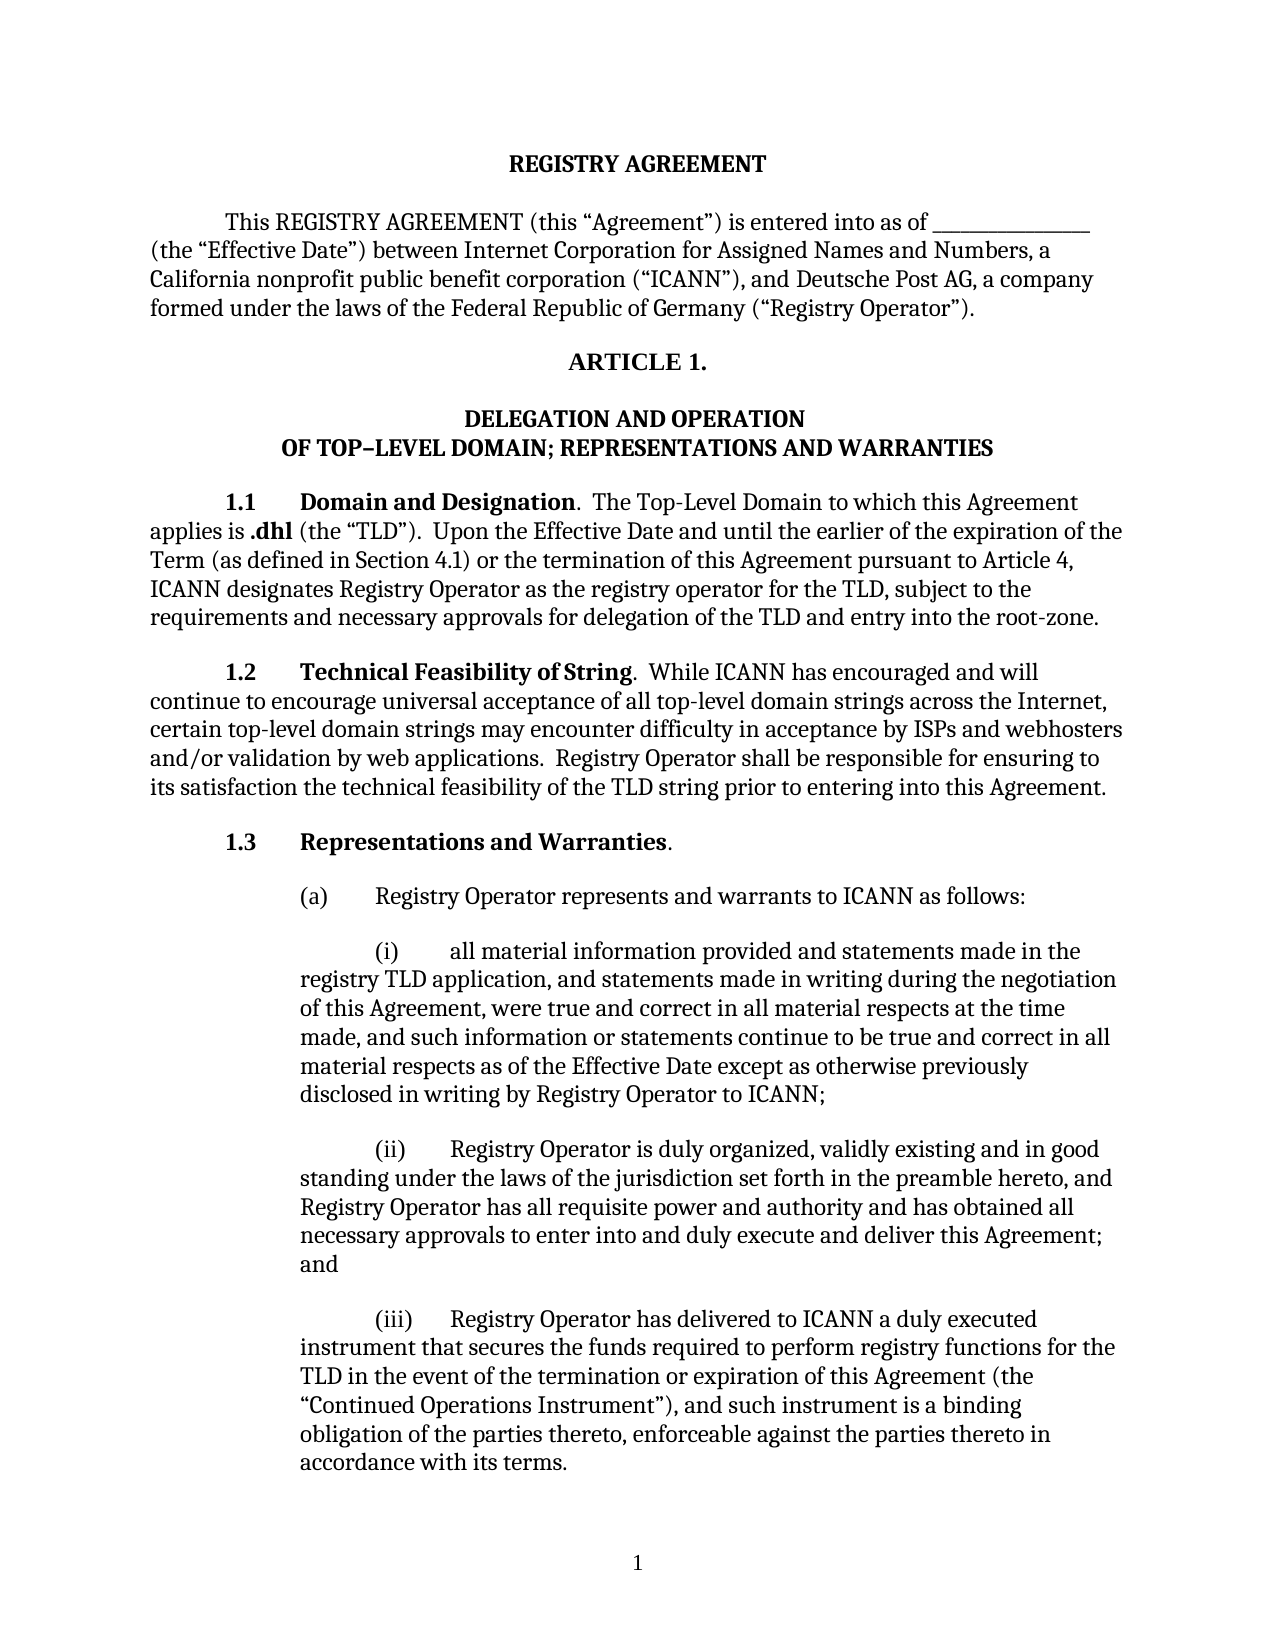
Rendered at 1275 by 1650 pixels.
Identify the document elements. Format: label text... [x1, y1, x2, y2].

text Registry Operator represents and warrants to ICANN as follows: [150, 881, 1125, 911]
text Representations and Warranties. [150, 827, 1125, 856]
title REGISTRY AGREEMENT [150, 150, 1125, 179]
text DELEGATION AND OPERATION OF TOP–LEVEL DOMAIN; REPRESENTATIONS AND WARRANTIES [150, 347, 1125, 462]
text Registry Operator has delivered to ICANN a duly executed instrument that secures the funds required to perform registry functions for the TLD in the event of the termination or expiration of this Agreement (the “Continued Operations Instrument”), and such instrument is a binding obligation of the parties thereto, enforceable against the parties thereto in accordance with its terms. [300, 1304, 1125, 1477]
text Domain and Designation. The Top-Level Domain to which this Agreement applies is .dhl (the “TLD”). Upon the Effective Date and until the earlier of the expiration of the Term (as defined in Section 4.1) or the termination of this Agreement pursuant to Article 4, ICANN designates Registry Operator as the registry operator for the TLD, subject to the requirements and necessary approvals for delegation of the TLD and entry into the root-zone. [150, 487, 1125, 632]
text Technical Feasibility of String. While ICANN has encouraged and will continue to encourage universal acceptance of all top-level domain strings across the Internet, certain top-level domain strings may encounter difficulty in acceptance by ISPs and webhosters and/or validation by web applications. Registry Operator shall be responsible for ensuring to its satisfaction the technical feasibility of the TLD string prior to entering into this Agreement. [150, 657, 1125, 802]
text Registry Operator is duly organized, validly existing and in good standing under the laws of the jurisdiction set forth in the preamble hereto, and Registry Operator has all requisite power and authority and has obtained all necessary approvals to enter into and duly execute and deliver this Agreement; and [300, 1134, 1125, 1279]
text This REGISTRY AGREEMENT (this “Agreement”) is entered into as of _________________ (the “Effective Date”) between Internet Corporation for Assigned Names and Numbers, a California nonprofit public benefit corporation (“ICANN”), and Deutsche Post AG, a company formed under the laws of the Federal Republic of Germany (“Registry Operator”). [150, 207, 1125, 322]
text all material information provided and statements made in the registry TLD application, and statements made in writing during the negotiation of this Agreement, were true and correct in all material respects at the time made, and such information or statements continue to be true and correct in all material respects as of the Effective Date except as otherwise previously disclosed in writing by Registry Operator to ICANN; [300, 936, 1125, 1109]
